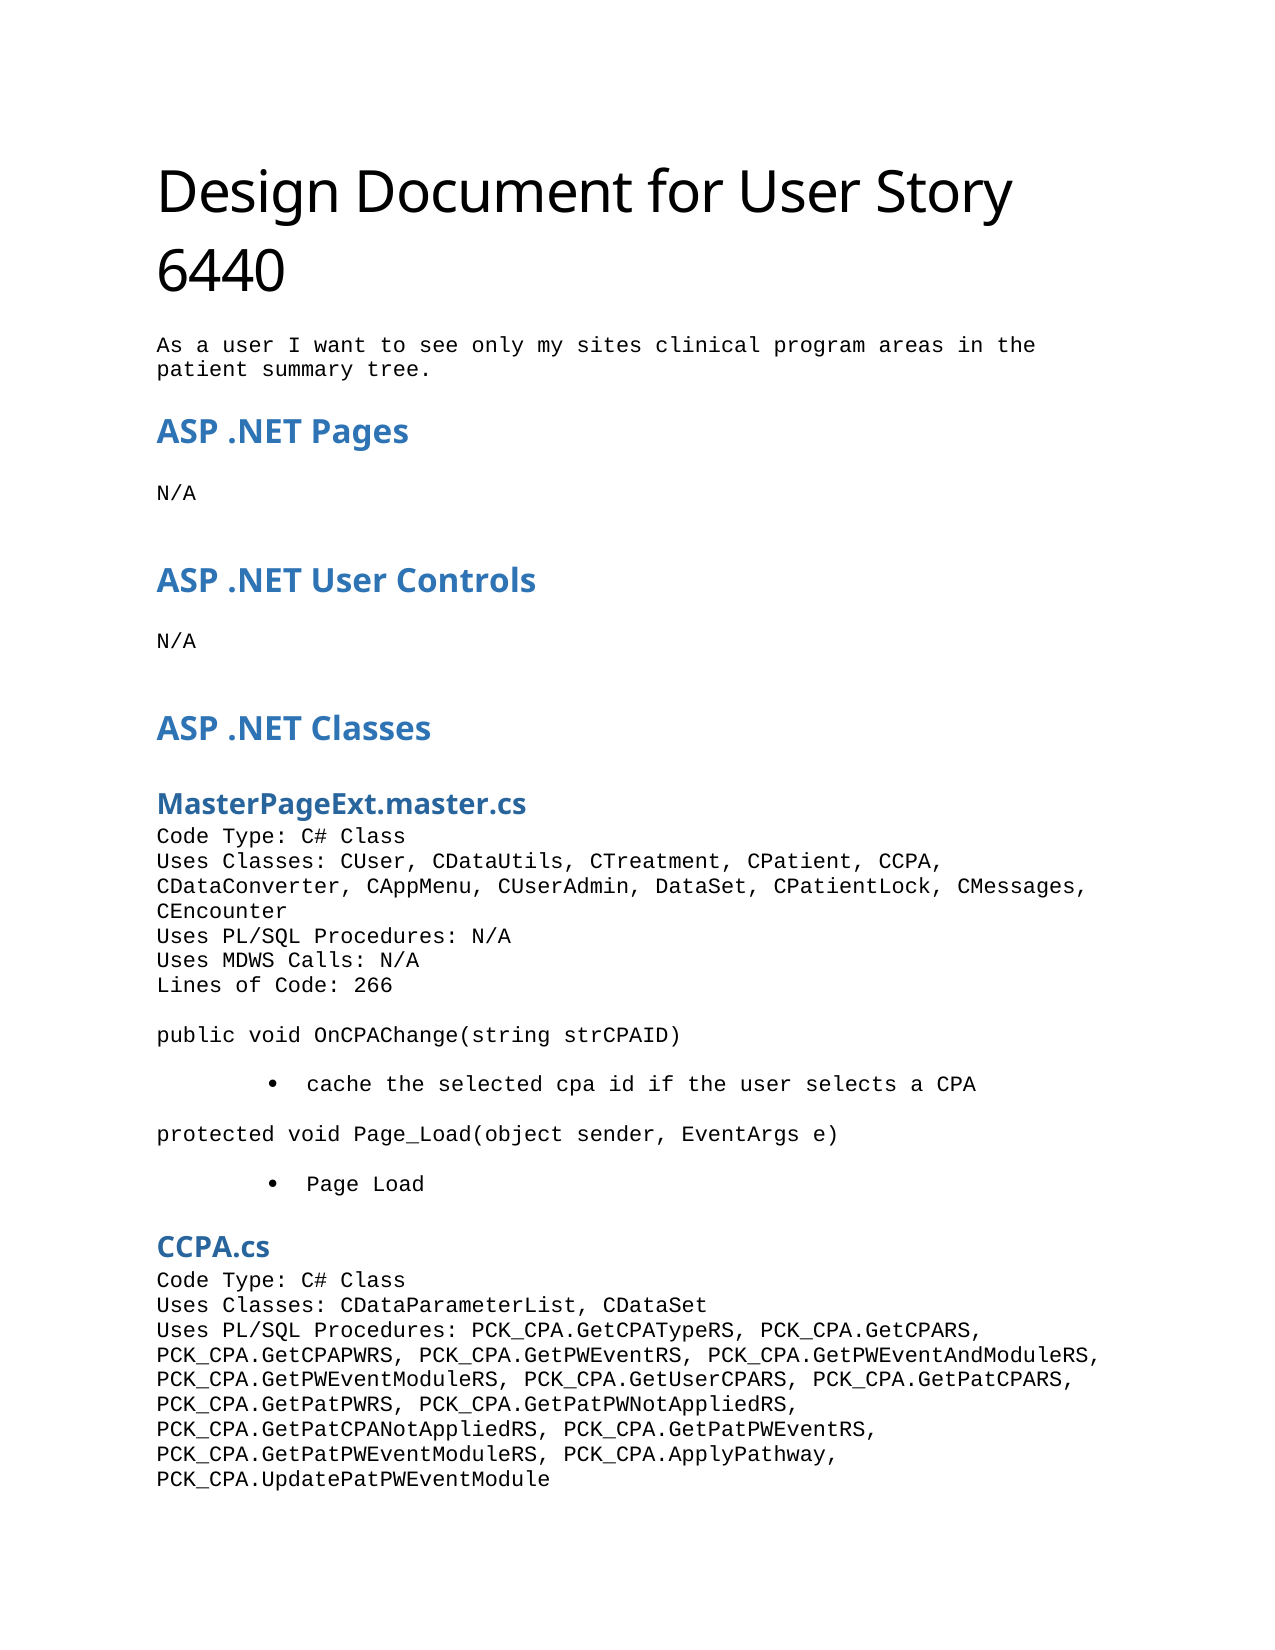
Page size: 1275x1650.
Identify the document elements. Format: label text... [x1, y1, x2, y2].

subtitle ASP .NET User Controls [156, 557, 1118, 602]
text Code Type: C# Class [156, 1269, 1118, 1294]
text Uses PL/SQL Procedures: PCK_CPA.GetCPATypeRS, PCK_CPA.GetCPARS, PCK_CPA.GetCPAPWRS, PCK_CPA.GetPWEventRS, PCK_CPA.GetPWEventAndModuleRS, PCK_CPA.GetPWEventModuleRS, PCK_CPA.GetUserCPARS, PCK_CPA.GetPatCPARS, PCK_CPA.GetPatPWRS, PCK_CPA.GetPatPWNotAppliedRS, PCK_CPA.GetPatCPANotAppliedRS, PCK_CPA.GetPatPWEventRS, PCK_CPA.GetPatPWEventModuleRS, PCK_CPA.ApplyPathway, PCK_CPA.UpdatePatPWEventModule [156, 1319, 1118, 1492]
text Uses MDWS Calls: N/A [156, 950, 1118, 974]
text Uses Classes: CUser, CDataUtils, CTreatment, CPatient, CCPA, CDataConverter, CAppMenu, CUserAdmin, DataSet, CPatientLock, CMessages, CEncounter [156, 851, 1118, 925]
list cache the selected cpa id if the user selects a CPA [269, 1074, 1118, 1098]
subtitle MasterPageExt.master.cs [156, 783, 1118, 823]
subtitle CCPA.cs [156, 1227, 1118, 1266]
subtitle ASP .NET Classes [156, 705, 1118, 750]
text Code Type: C# Class [156, 826, 1118, 851]
text Lines of Code: 266 [156, 974, 1118, 999]
title Design Document for User Story 6440 [156, 150, 1118, 309]
text Uses Classes: CDataParameterList, CDataSet [156, 1294, 1118, 1319]
text protected void Page_Load(object sender, EventArgs e) [156, 1123, 1118, 1148]
text public void OnCPAChange(string strCPAID) [156, 1024, 1118, 1049]
text N/A [156, 482, 1118, 507]
subtitle ASP .NET Pages [156, 408, 1118, 454]
list Page Load [269, 1173, 1118, 1198]
text As a user I want to see only my sites clinical program areas in the patient summary tree. [156, 334, 1118, 383]
text Uses PL/SQL Procedures: N/A [156, 925, 1118, 950]
text N/A [156, 630, 1118, 655]
